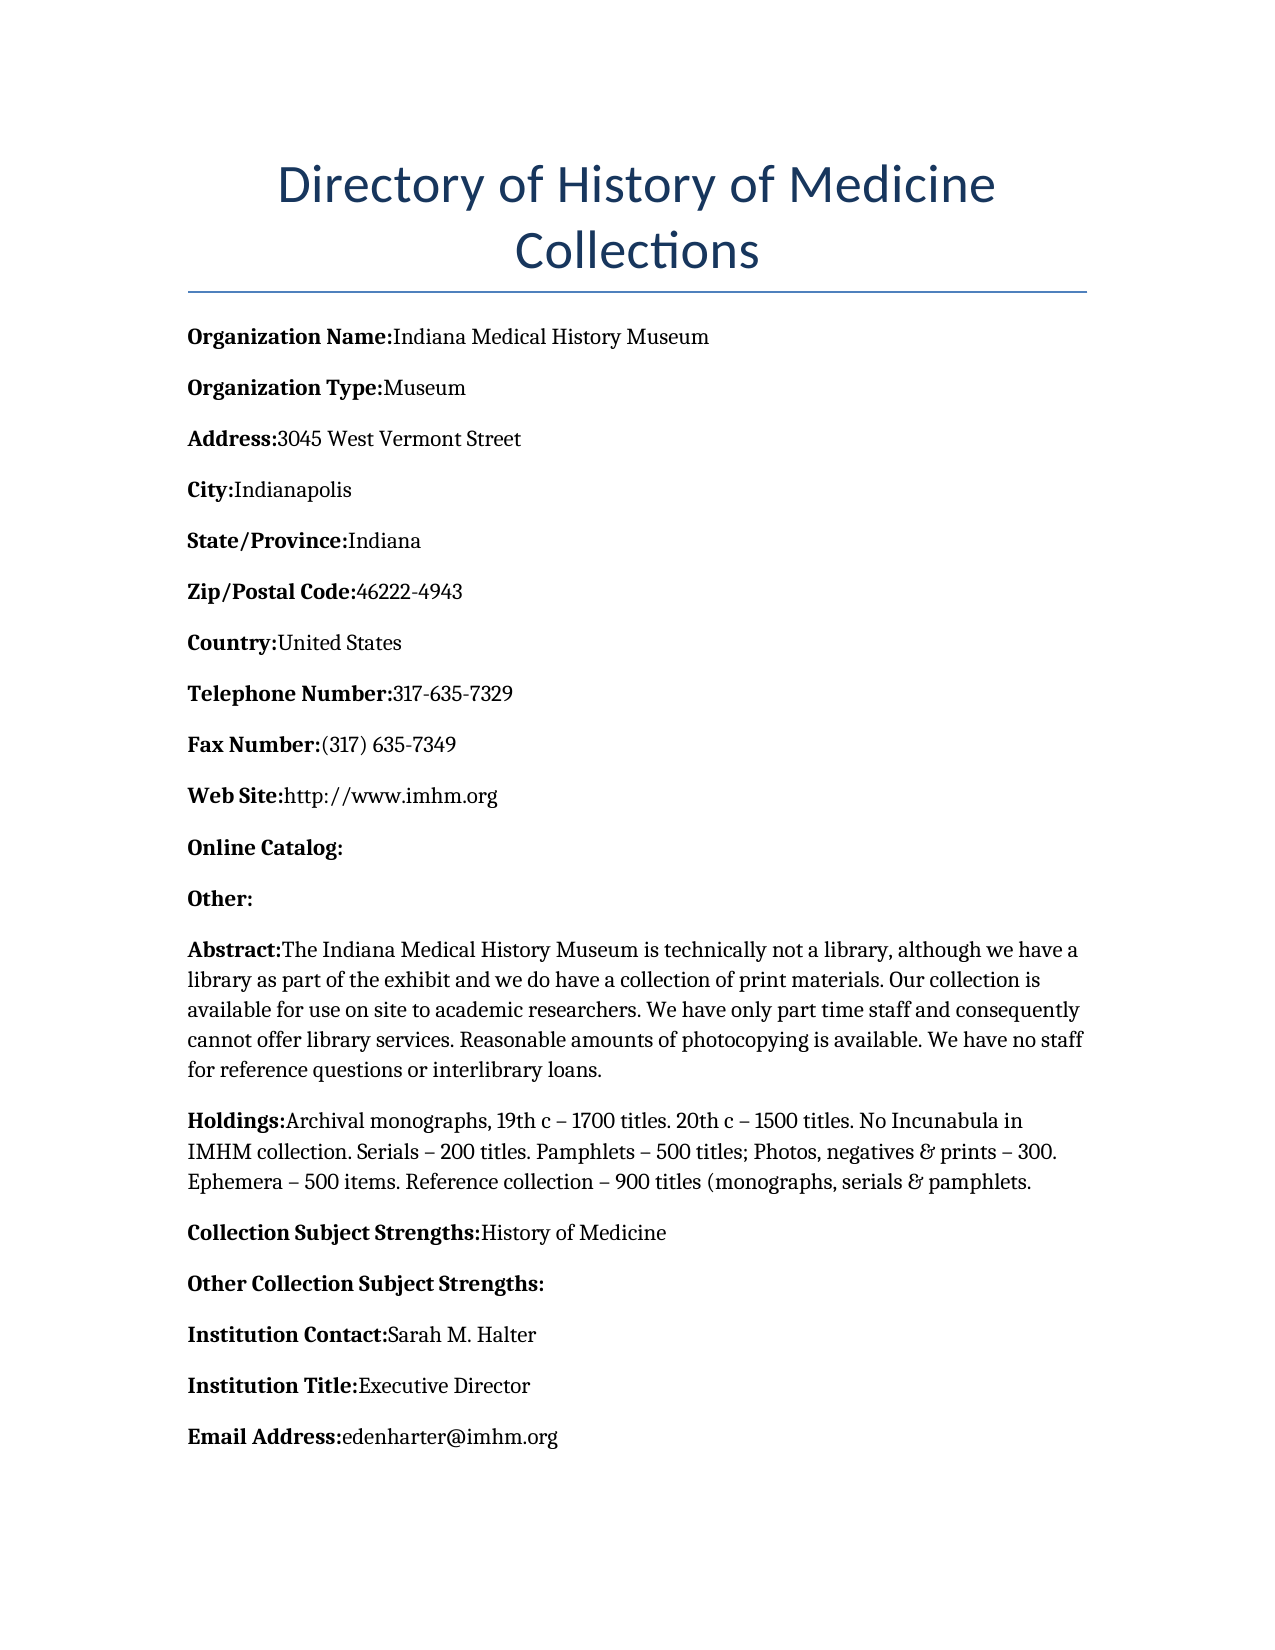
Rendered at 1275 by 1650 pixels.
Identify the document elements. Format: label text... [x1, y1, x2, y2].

text Fax Number:(317) 635-7349 [187, 732, 1087, 759]
text Zip/Postal Code:46222-4943 [187, 579, 1087, 606]
text Online Catalog: [187, 834, 1087, 861]
text Other: [187, 885, 1087, 912]
text Institution Title:Executive Director [187, 1373, 1087, 1399]
text State/Province:Indiana [187, 528, 1087, 554]
text Web Site:http://www.imhm.org [187, 783, 1087, 810]
text Other Collection Subject Strengths: [187, 1271, 1087, 1297]
text Organization Name:Indiana Medical History Museum [187, 324, 1087, 350]
text Institution Contact:Sarah M. Halter [187, 1322, 1087, 1348]
title Directory of History of Medicine Collections [187, 150, 1087, 293]
text Abstract:The Indiana Medical History Museum is technically not a library, although we have a library as part of the exhibit and we do have a collection of print materials. Our collection is available for use on site to academic researchers. We have only part time staff and consequently cannot offer library services. Reasonable amounts of photocopying is available. We have no staff for reference questions or interlibrary loans. [187, 936, 1087, 1084]
text Address:3045 West Vermont Street [187, 426, 1087, 452]
text Country:United States [187, 630, 1087, 657]
text Telephone Number:317-635-7329 [187, 681, 1087, 708]
text Organization Type:Museum [187, 375, 1087, 401]
text City:Indianapolis [187, 477, 1087, 503]
text Holdings:Archival monographs, 19th c – 1700 titles. 20th c – 1500 titles. No Incunabula in IMHM collection. Serials – 200 titles. Pamphlets – 500 titles; Photos, negatives & prints – 300. Ephemera – 500 items. Reference collection – 900 titles (monographs, serials & pamphlets. [187, 1108, 1087, 1195]
text Email Address:edenharter@imhm.org [187, 1424, 1087, 1450]
text Collection Subject Strengths:History of Medicine [187, 1220, 1087, 1246]
